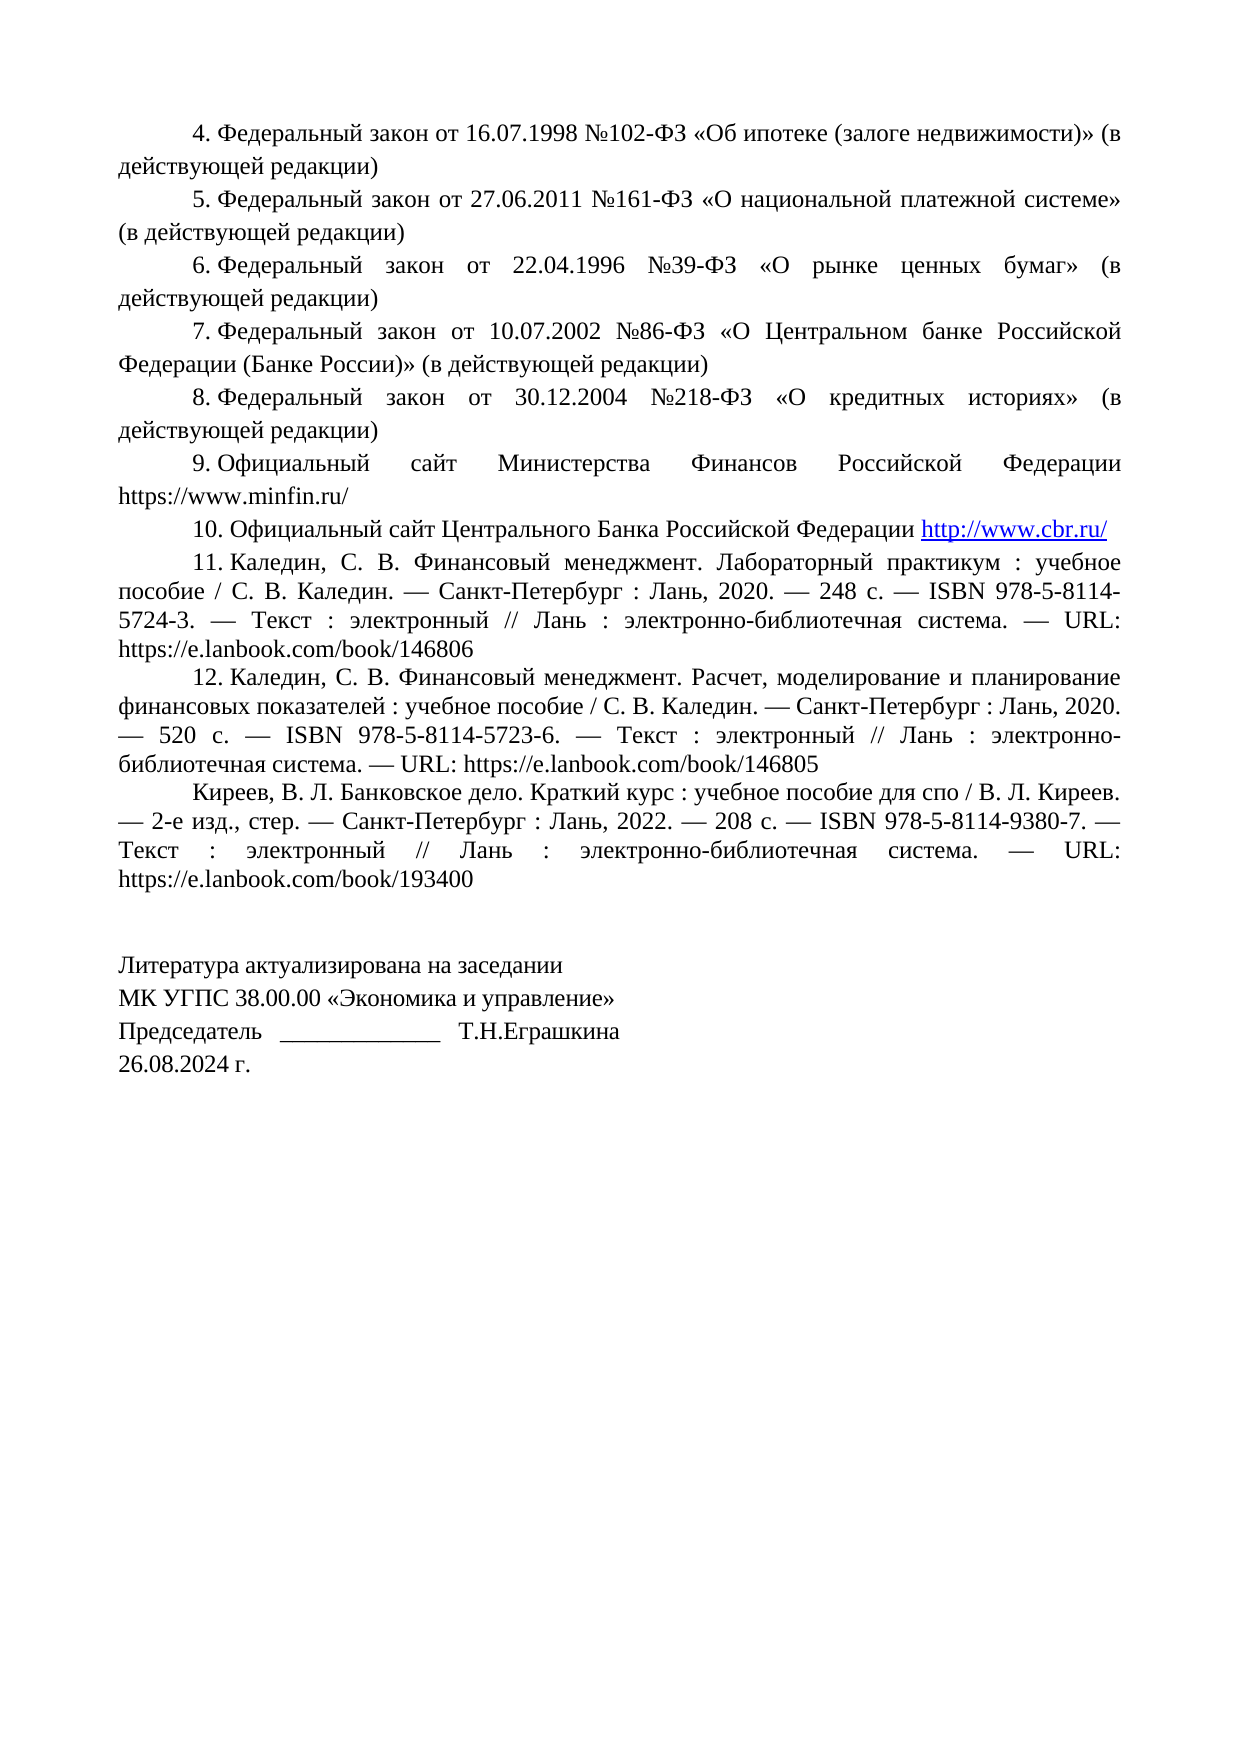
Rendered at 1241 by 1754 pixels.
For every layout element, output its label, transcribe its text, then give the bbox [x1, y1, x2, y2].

list Федеральный закон от 16.07.1998 №102-ФЗ «Об ипотеке (залоге недвижимости)» (в действующей редакции) [118, 118, 1122, 180]
list Федеральный закон от 22.04.1996 №39-ФЗ «О рынке ценных бумаг» (в действующей редакции) [118, 250, 1122, 312]
list Федеральный закон от 27.06.2011 №161-ФЗ «О национальной платежной системе» (в действующей редакции) [118, 184, 1122, 246]
list Официальный сайт Министерства Финансов Российской Федерации https://www.minfin.ru/ [118, 448, 1122, 510]
list Официальный сайт Центрального Банка Российской Федерации http://www.cbr.ru/ [118, 514, 1122, 543]
list Каледин, С. В. Финансовый менеджмент. Расчет, моделирование и планирование финансовых показателей : учебное пособие / С. В. Каледин. — Санкт-Петербург : Лань, 2020. — 520 с. — ISBN 978-5-8114-5723-6. — Текст : электронный // Лань : электронно-библиотечная система. — URL: https://e.lanbook.com/book/146805 [118, 662, 1122, 777]
text Литература актуализирована на заседании МК УГПС 38.00.00 «Экономика и управление» [118, 950, 620, 1012]
text Председатель _____________ Т.Н.Еграшкина 26.08.2024 г. [118, 1016, 620, 1078]
list Федеральный закон от 10.07.2002 №86-ФЗ «О Центральном банке Российской Федерации (Банке России)» (в действующей редакции) [118, 316, 1122, 378]
list Каледин, С. В. Финансовый менеджмент. Лабораторный практикум : учебное пособие / С. В. Каледин. — Санкт-Петербург : Лань, 2020. — 248 с. — ISBN 978-5-8114-5724-3. — Текст : электронный // Лань : электронно-библиотечная система. — URL: https://e.lanbook.com/book/146806 [118, 547, 1122, 662]
text Киреев, В. Л. Банковское дело. Краткий курс : учебное пособие для спо / В. Л. Киреев. — 2-е изд., стер. — Санкт-Петербург : Лань, 2022. — 208 с. — ISBN 978-5-8114-9380-7. — Текст : электронный // Лань : электронно-библиотечная система. — URL: https://e.lanbook.com/book/193400 [118, 777, 1122, 892]
list Федеральный закон от 30.12.2004 №218-ФЗ «О кредитных историях» (в действующей редакции) [118, 382, 1122, 444]
